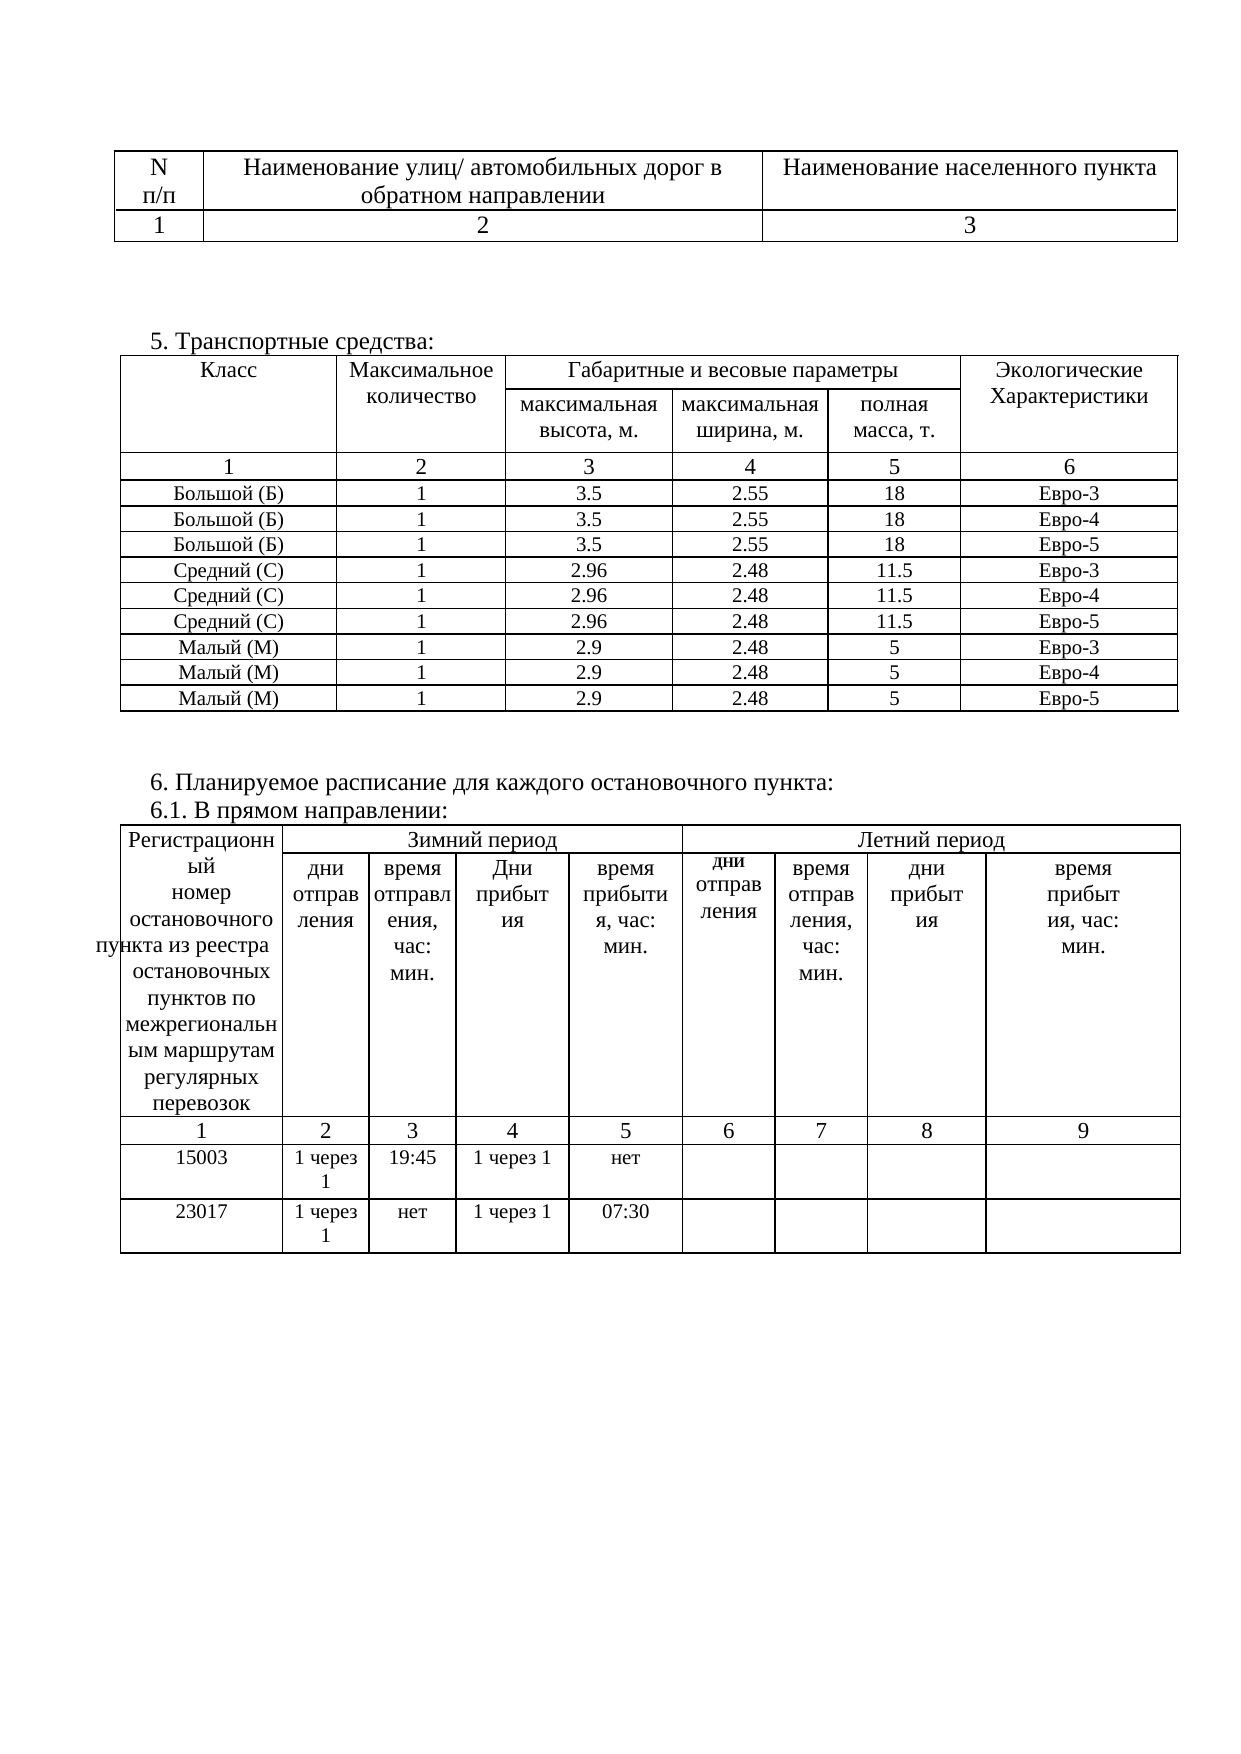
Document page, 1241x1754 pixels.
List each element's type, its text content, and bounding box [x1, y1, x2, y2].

table_cell 11.5 [829, 583, 960, 607]
table_cell 2.55 [673, 532, 827, 556]
table_cell максимальная ширина, м. [673, 390, 827, 451]
table_cell 2.55 [673, 507, 827, 531]
table_cell 2.9 [506, 660, 672, 684]
table_cell 11.5 [829, 558, 960, 582]
table_cell [868, 1145, 985, 1198]
table_header Габаритные и весовые параметры [506, 356, 960, 388]
table_cell нет [570, 1145, 682, 1198]
table_cell 2.55 [673, 481, 827, 505]
table_cell 1 [337, 507, 505, 531]
table_cell 3 [763, 209, 1177, 241]
table_cell 3.5 [506, 507, 672, 531]
text 6.1. В прямом направлении: [150, 795, 1090, 824]
table_cell 2 [337, 453, 505, 479]
table_header Максимальное количество [337, 356, 505, 451]
table_cell 2 [204, 211, 762, 241]
table_cell Дни прибыт ия [457, 854, 568, 1116]
table_cell 1 [337, 583, 505, 607]
table_header Регистрационный номер остановочного пункта из реестра остановочных пунктов по межрегиональным маршрутам регулярных перевозок [121, 826, 282, 1116]
table_cell Евро-3 [961, 635, 1177, 659]
table_cell 1 [337, 558, 505, 582]
table_cell Большой (Б) [121, 507, 336, 531]
table_cell Евро-4 [961, 583, 1177, 607]
table_cell 1 через 1 [283, 1145, 368, 1198]
table_cell 1 через 1 [457, 1200, 568, 1252]
table_cell Средний (С) [121, 609, 336, 633]
table_cell [776, 1145, 867, 1198]
table_cell 1 [121, 453, 336, 479]
table_cell 1 [121, 1117, 282, 1143]
table_cell Евро-3 [961, 558, 1177, 582]
table_cell 2.9 [506, 635, 672, 659]
table_cell 6 [961, 453, 1177, 479]
table_cell 07:30 [570, 1200, 682, 1252]
table_cell 2.48 [673, 635, 827, 659]
table_cell 1 через 1 [283, 1200, 368, 1252]
table_cell 5 [829, 660, 960, 684]
table_cell Евро-5 [961, 686, 1177, 710]
table_header Наименование улиц/ автомобильных дорог в обратном направлении [204, 152, 762, 209]
table_cell 5 [570, 1117, 682, 1143]
table_cell время прибыт ия, час: мин. [987, 854, 1180, 1116]
table_cell 4 [673, 453, 827, 479]
table_cell 5 [829, 453, 960, 479]
table_header Летний период [683, 826, 1180, 852]
text 5. Транспортные средства: [150, 326, 1090, 355]
table_header N п/п [115, 152, 203, 209]
table_cell 3 [506, 453, 672, 479]
table_cell ДНИ отправ ления [683, 854, 774, 1116]
table_header Зимний период [283, 826, 682, 852]
table_cell Евро-4 [961, 660, 1177, 684]
table_cell 8 [868, 1117, 985, 1143]
table_cell 19:45 [370, 1145, 455, 1198]
table_cell 2.48 [673, 686, 827, 710]
table_cell 1 [337, 609, 505, 633]
table_cell [868, 1200, 985, 1252]
table_cell нет [370, 1200, 455, 1252]
table_cell Большой (Б) [121, 481, 336, 505]
table_cell 1 через 1 [457, 1145, 568, 1198]
table_cell 2.96 [506, 609, 672, 633]
table_cell [683, 1200, 774, 1252]
text 6. Планируемое расписание для каждого остановочного пункта: [150, 767, 1090, 795]
table_cell Евро-5 [961, 609, 1177, 633]
table_cell Евро-5 [961, 532, 1177, 556]
table_cell 18 [829, 507, 960, 531]
table_cell [987, 1200, 1180, 1252]
table_cell максимальная высота, м. [506, 390, 672, 451]
table_header Класс [121, 356, 336, 451]
table_cell 9 [987, 1117, 1180, 1143]
table_cell полная масса, т. [829, 390, 960, 451]
table_cell 2.48 [673, 583, 827, 607]
table_cell 3.5 [506, 481, 672, 505]
table_cell 15003 [121, 1145, 282, 1198]
table_cell Евро-4 [961, 507, 1177, 531]
table_cell [683, 1145, 774, 1198]
table_cell [776, 1200, 867, 1252]
table_cell время отправл ения, час: мин. [370, 854, 455, 1116]
table_cell Малый (М) [121, 660, 336, 684]
table_cell 2.96 [506, 583, 672, 607]
table_cell 3.5 [506, 532, 672, 556]
table_cell 3 [370, 1117, 455, 1143]
table_cell 1 [337, 660, 505, 684]
table_cell 7 [776, 1117, 867, 1143]
table_cell 2.48 [673, 558, 827, 582]
table_cell Средний (С) [121, 558, 336, 582]
table_cell Большой (Б) [121, 532, 336, 556]
table_cell 11.5 [829, 609, 960, 633]
table_cell 1 [115, 210, 203, 241]
table_cell 2.96 [506, 558, 672, 582]
table_header Наименование населенного пункта [763, 152, 1177, 209]
table_cell 2.9 [506, 686, 672, 710]
table_cell 2.48 [673, 660, 827, 684]
table_cell время прибыти я, час: мин. [570, 854, 682, 1116]
table_cell дни прибыт ия [868, 854, 985, 1116]
table_cell 1 [337, 481, 505, 505]
table_cell Малый (М) [121, 686, 336, 710]
table_cell Евро-3 [961, 481, 1177, 505]
table_cell Средний (С) [121, 583, 336, 607]
table_cell 4 [457, 1117, 568, 1143]
table_cell 2.48 [673, 609, 827, 633]
table_cell 5 [829, 686, 960, 710]
table_cell 1 [337, 635, 505, 659]
table_cell 5 [829, 635, 960, 659]
table_cell [987, 1145, 1180, 1198]
table_cell дни отправ ления [283, 854, 368, 1116]
table_cell 18 [829, 481, 960, 505]
table_cell 6 [683, 1117, 774, 1143]
table_cell 18 [829, 532, 960, 556]
table_cell 23017 [121, 1200, 282, 1252]
table_cell Малый (М) [121, 635, 336, 659]
table_cell 1 [337, 532, 505, 556]
table_cell время отправ ления, час: мин. [776, 854, 867, 1116]
table_cell 1 [337, 686, 505, 710]
table_cell 2 [283, 1117, 368, 1143]
table_header Экологические Характеристики [961, 356, 1177, 451]
